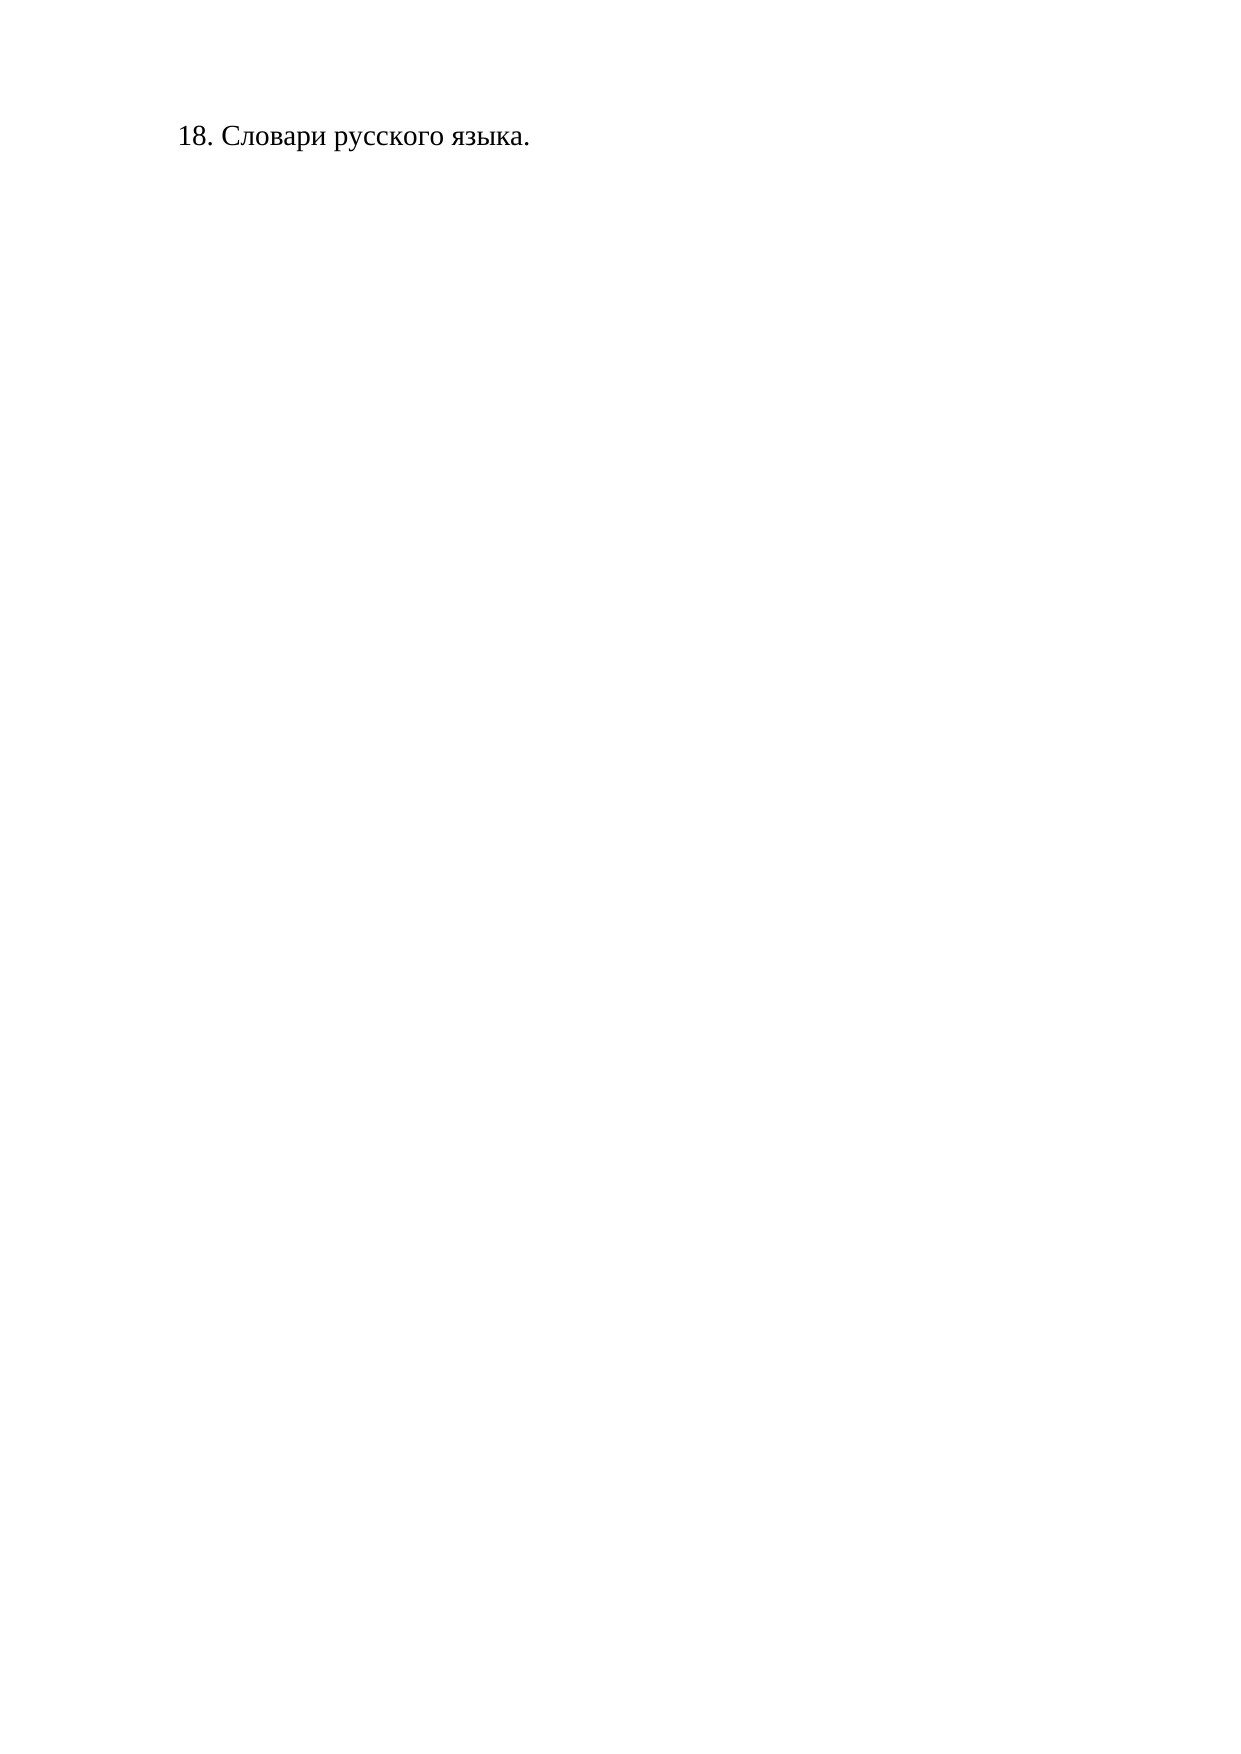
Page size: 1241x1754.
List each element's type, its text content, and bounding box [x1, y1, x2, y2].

text 18. Словари русского языка. [177, 118, 1152, 152]
